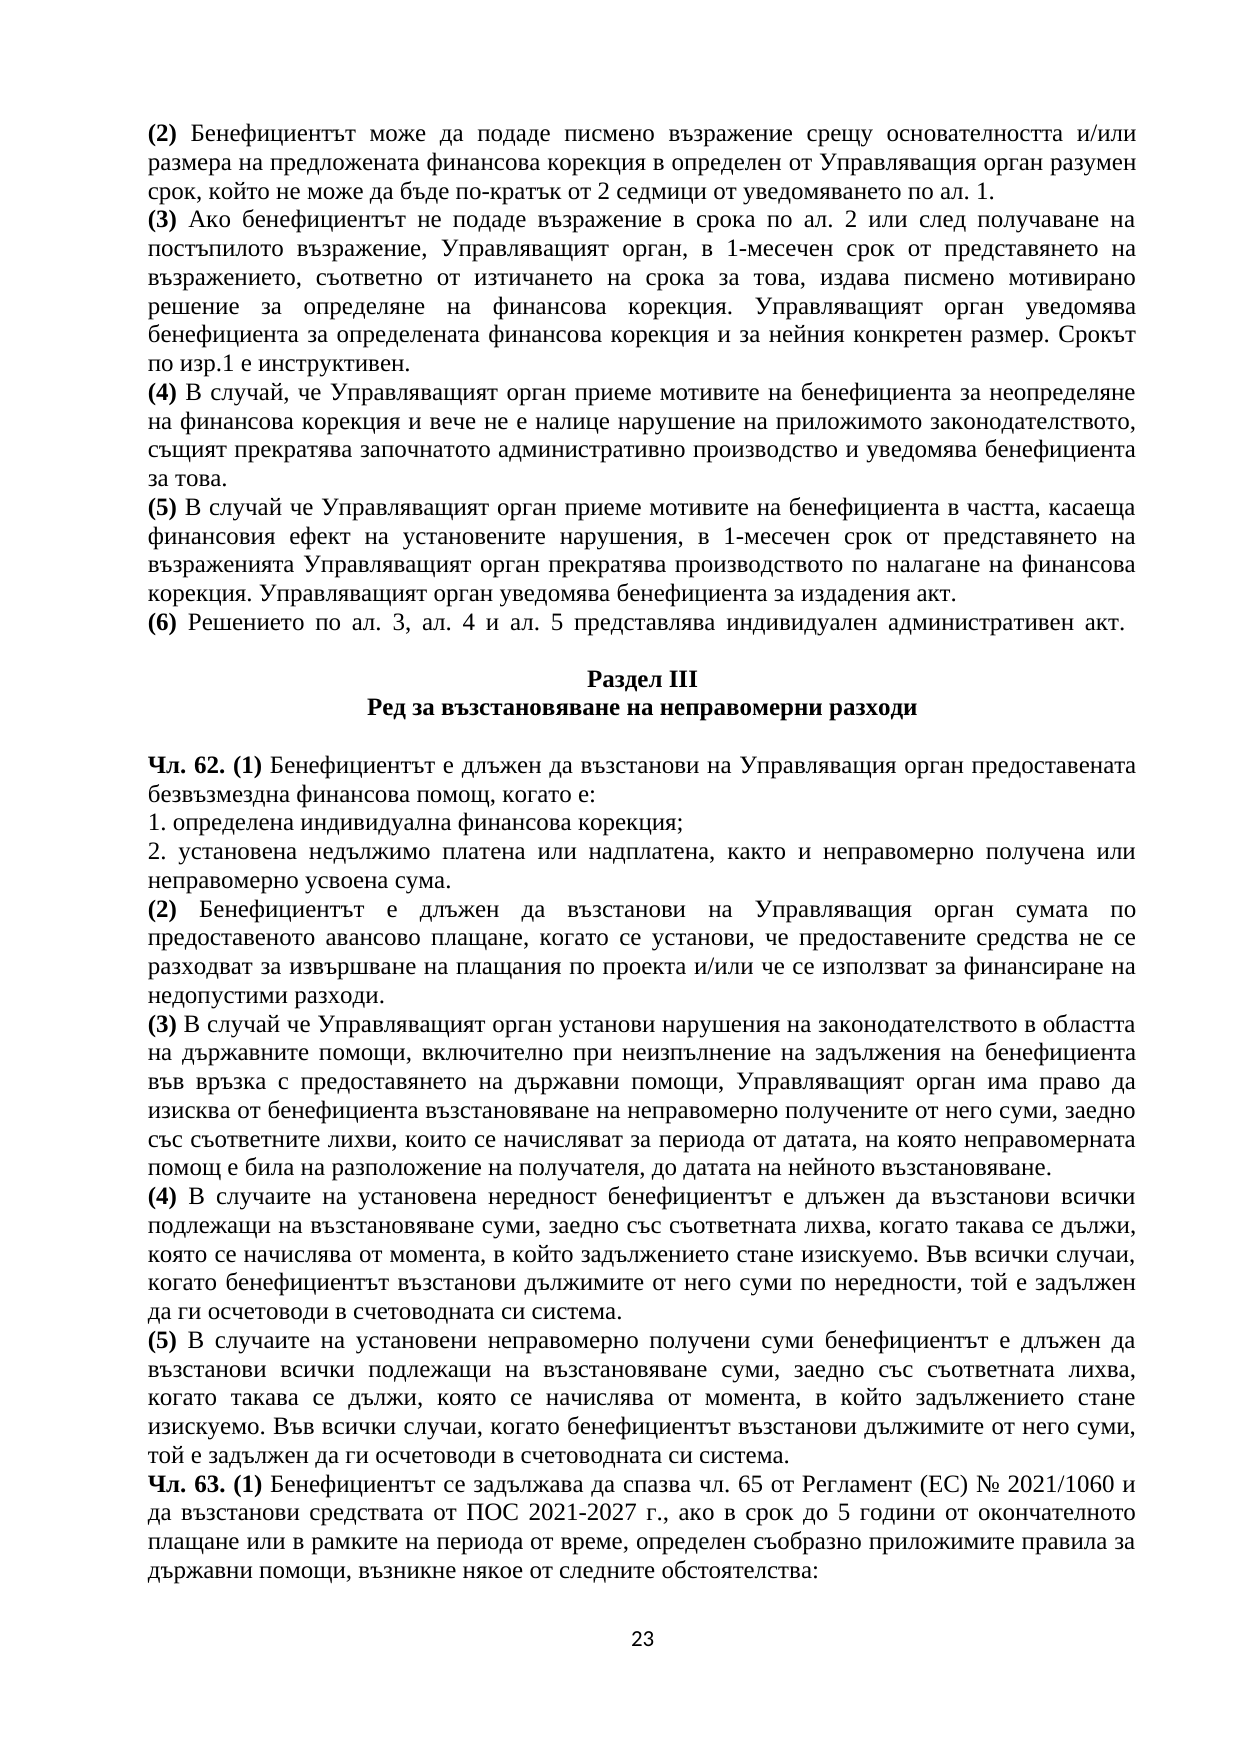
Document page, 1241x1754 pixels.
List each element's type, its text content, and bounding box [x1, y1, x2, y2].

text (5) В случай че Управляващият орган приеме мотивите на бенефициента в частта, касаеща финансовия ефект на установените нарушения, в 1-месечен срок от представянето на възраженията Управляващият орган прекратява производството по налагане на финансова корекция. Управляващият орган уведомява бенефициента за издадения акт. [148, 492, 1137, 607]
text 1. определена индивидуална финансова корекция; [148, 807, 1137, 836]
text (2) Бенефициентът може да подаде писмено възражение срещу основателността и/или размера на предложената финансова корекция в определен от Управляващия орган разумен срок, който не може да бъде по-кратък от 2 седмици от уведомяването по ал. 1. [148, 118, 1137, 204]
text (5) В случаите на установени неправомерно получени суми бенефициентът е длъжен да възстанови всички подлежащи на възстановяване суми, заедно със съответната лихва, когато такава се дължи, която се начислява от момента, в който задължението стане изискуемо. Във всички случаи, когато бенефициентът възстанови дължимите от него суми, той е задължен да ги осчетоводи в счетоводната си система. [148, 1325, 1137, 1469]
text (4) В случаите на установена нередност бенефициентът е длъжен да възстанови всички подлежащи на възстановяване суми, заедно със съответната лихва, когато такава се дължи, която се начислява от момента, в който задължението стане изискуемо. Във всички случаи, когато бенефициентът възстанови дължимите от него суми по нередности, той е задължен да ги осчетоводи в счетоводната си система. [148, 1181, 1137, 1325]
text Чл. 62. (1) Бенефициентът е длъжен да възстанови на Управляващия орган предоставената безвъзмездна финансова помощ, когато е: [148, 750, 1137, 807]
text (2) Бенефициентът е длъжен да възстанови на Управляващия орган сумата по предоставеното авансово плащане, когато се установи, че предоставените средства не се разходват за извършване на плащания по проекта и/или че се използват за финансиране на недопустими разходи. [148, 894, 1137, 1009]
text Чл. 63. (1) Бенефициентът се задължава да спазва чл. 65 от Регламент (ЕС) № 2021/1060 и да възстанови средствата от ПОС 2021-2027 г., ако в срок до 5 години от окончателното плащане или в рамките на периода от време, определен съобразно приложимите правила за държавни помощи, възникне някое от следните обстоятелства: [148, 1469, 1137, 1584]
text Раздел III [148, 664, 1137, 692]
text 2. установена недължимо платена или надплатена, както и неправомерно получена или неправомерно усвоена сума. [148, 836, 1137, 894]
text (4) В случай, че Управляващият орган приеме мотивите на бенефициента за неопределяне на финансова корекция и вече не е налице нарушение на приложимото законодателството, същият прекратява започнатото административно производство и уведомява бенефициента за това. [148, 377, 1137, 492]
text Ред за възстановяване на неправомерни разходи [148, 692, 1137, 721]
text (6) Решението по ал. 3, ал. 4 и ал. 5 представлява индивидуален административен акт. [148, 607, 1137, 664]
text (3) Ако бенефициентът не подаде възражение в срока по ал. 2 или след получаване на постъпилото възражение, Управляващият орган, в 1-месечен срок от представянето на възражението, съответно от изтичането на срока за това, издава писмено мотивирано решение за определяне на финансова корекция. Управляващият орган уведомява бенефициента за определената финансова корекция и за нейния конкретен размер. Срокът по изр.1 е инструктивен. [148, 204, 1137, 377]
text (3) В случай че Управляващият орган установи нарушения на законодателството в областта на държавните помощи, включително при неизпълнение на задължения на бенефициента във връзка с предоставянето на държавни помощи, Управляващият орган има право да изисква от бенефициента възстановяване на неправомерно получените от него суми, заедно със съответните лихви, които се начисляват за периода от датата, на която неправомерната помощ е била на разположение на получателя, до датата на нейното възстановяване. [148, 1009, 1137, 1181]
